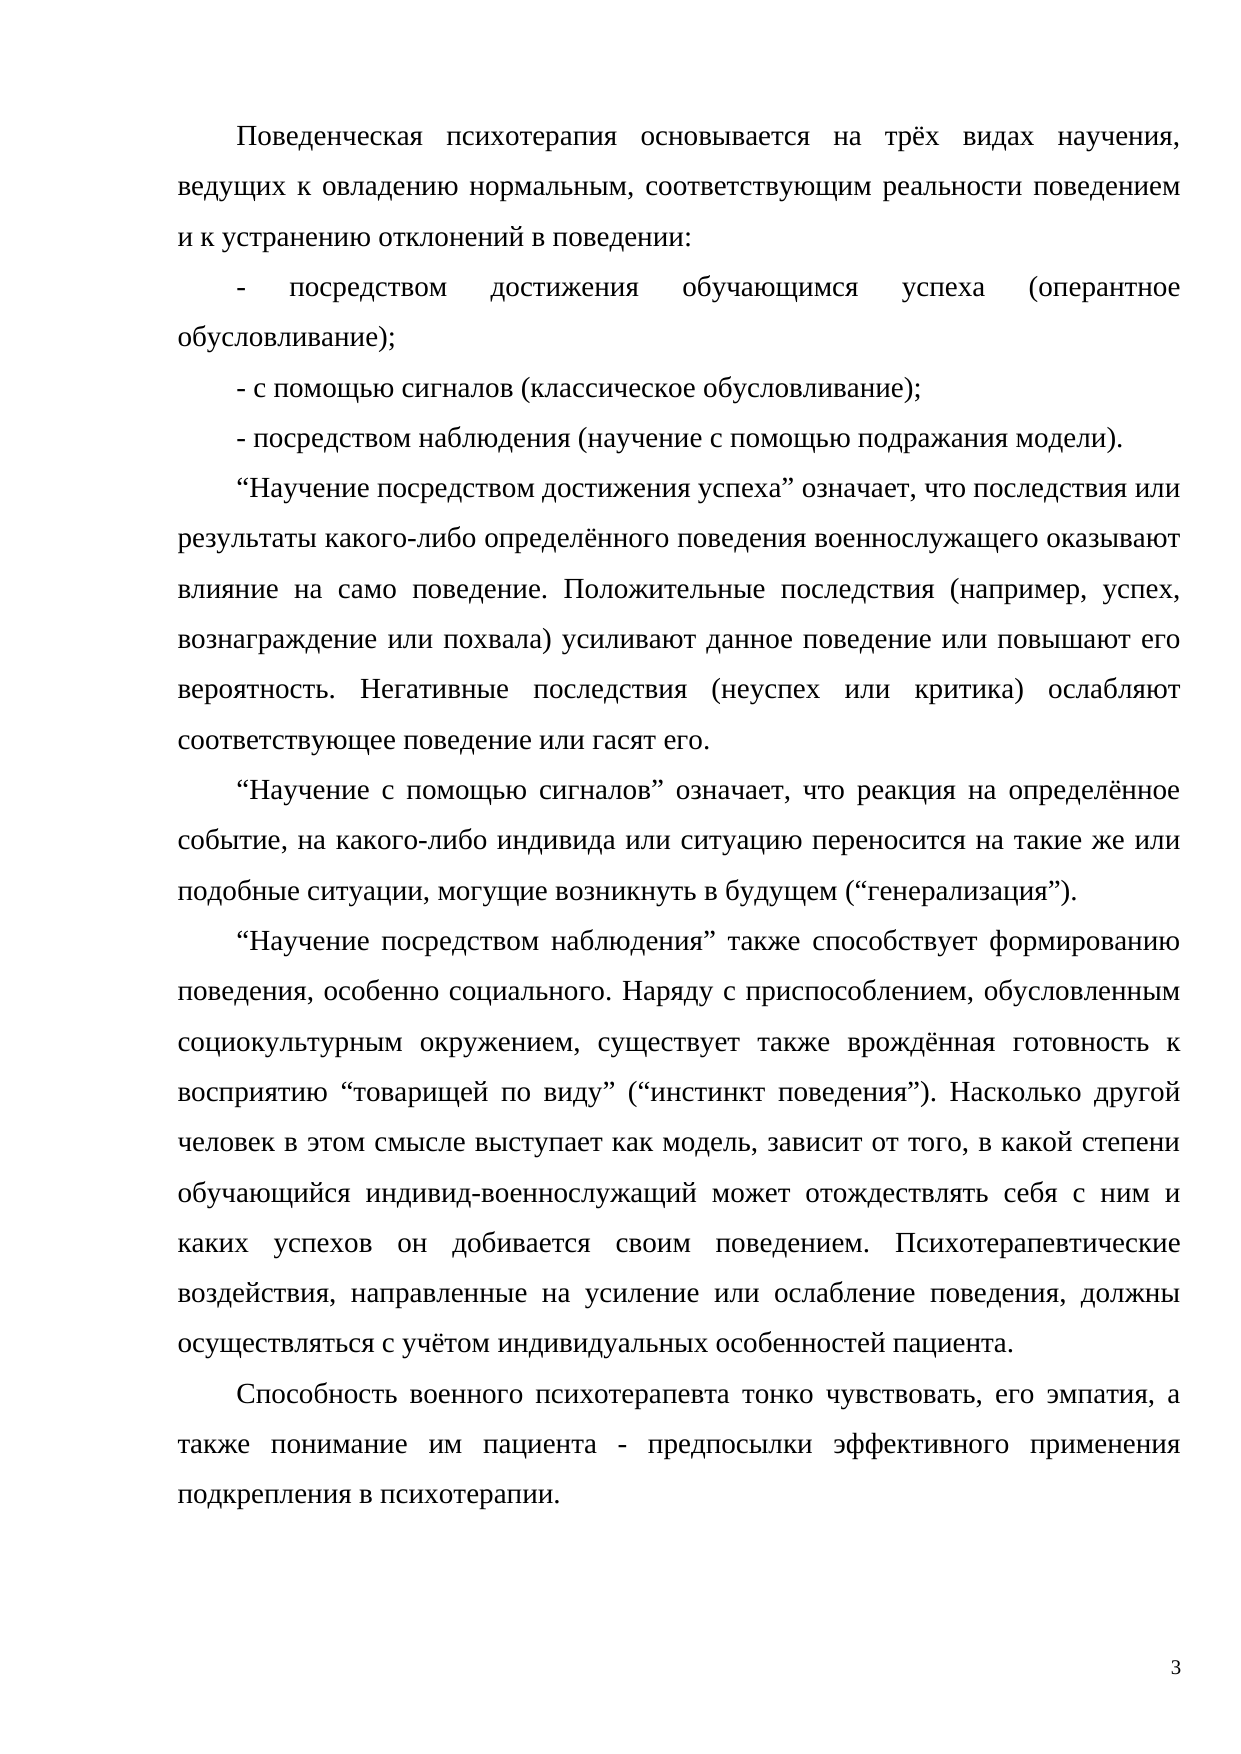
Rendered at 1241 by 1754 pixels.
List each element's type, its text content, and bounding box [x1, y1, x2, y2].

text - посредством достижения обучающимся успеха (оперантное обусловливание); [177, 269, 1181, 353]
text “Научение посредством наблюдения” также способствует формированию поведения, особенно социального. Наряду с приспособлением, обусловленным социокультурным окружением, существует также врождённая готовность к восприятию “товарищей по виду” (“инстинкт поведения”). Насколько другой человек в этом смысле выступает как модель, зависит от того, в какой степени обучающийся индивид-военнослужащий может отождествлять себя с ним и каких успехов он добивается своим поведением. Психотерапевтические воздействия, направленные на усиление или ослабление поведения, должны осуществляться с учётом индивидуальных особенностей пациента. [177, 923, 1181, 1359]
text Способность военного психотерапевта тонко чувствовать, его эмпатия, а также понимание им пациента - предпосылки эффективного применения подкрепления в психотерапии. [177, 1376, 1181, 1510]
text Поведенческая психотерапия основывается на трёх видах научения, ведущих к овладению нормальным, соответствующим реальности поведением и к устранению отклонений в поведении: [177, 118, 1181, 252]
text - посредством наблюдения (научение с помощью подражания модели). [177, 420, 1181, 453]
text “Научение с помощью сигналов” означает, что реакция на определённое событие, на какого-либо индивида или ситуацию переносится на такие же или подобные ситуации, могущие возникнуть в будущем (“генерализация”). [177, 772, 1181, 906]
text - с помощью сигналов (классическое обусловливание); [177, 370, 1181, 403]
text “Научение посредством достижения успеха” означает, что последствия или результаты какого-либо определённого поведения военнослужащего оказывают влияние на само поведение. Положительные последствия (например, успех, вознаграждение или похвала) усиливают данное поведение или повышают его вероятность. Негативные последствия (неуспех или критика) ослабляют соответствующее поведение или гасят его. [177, 470, 1181, 755]
